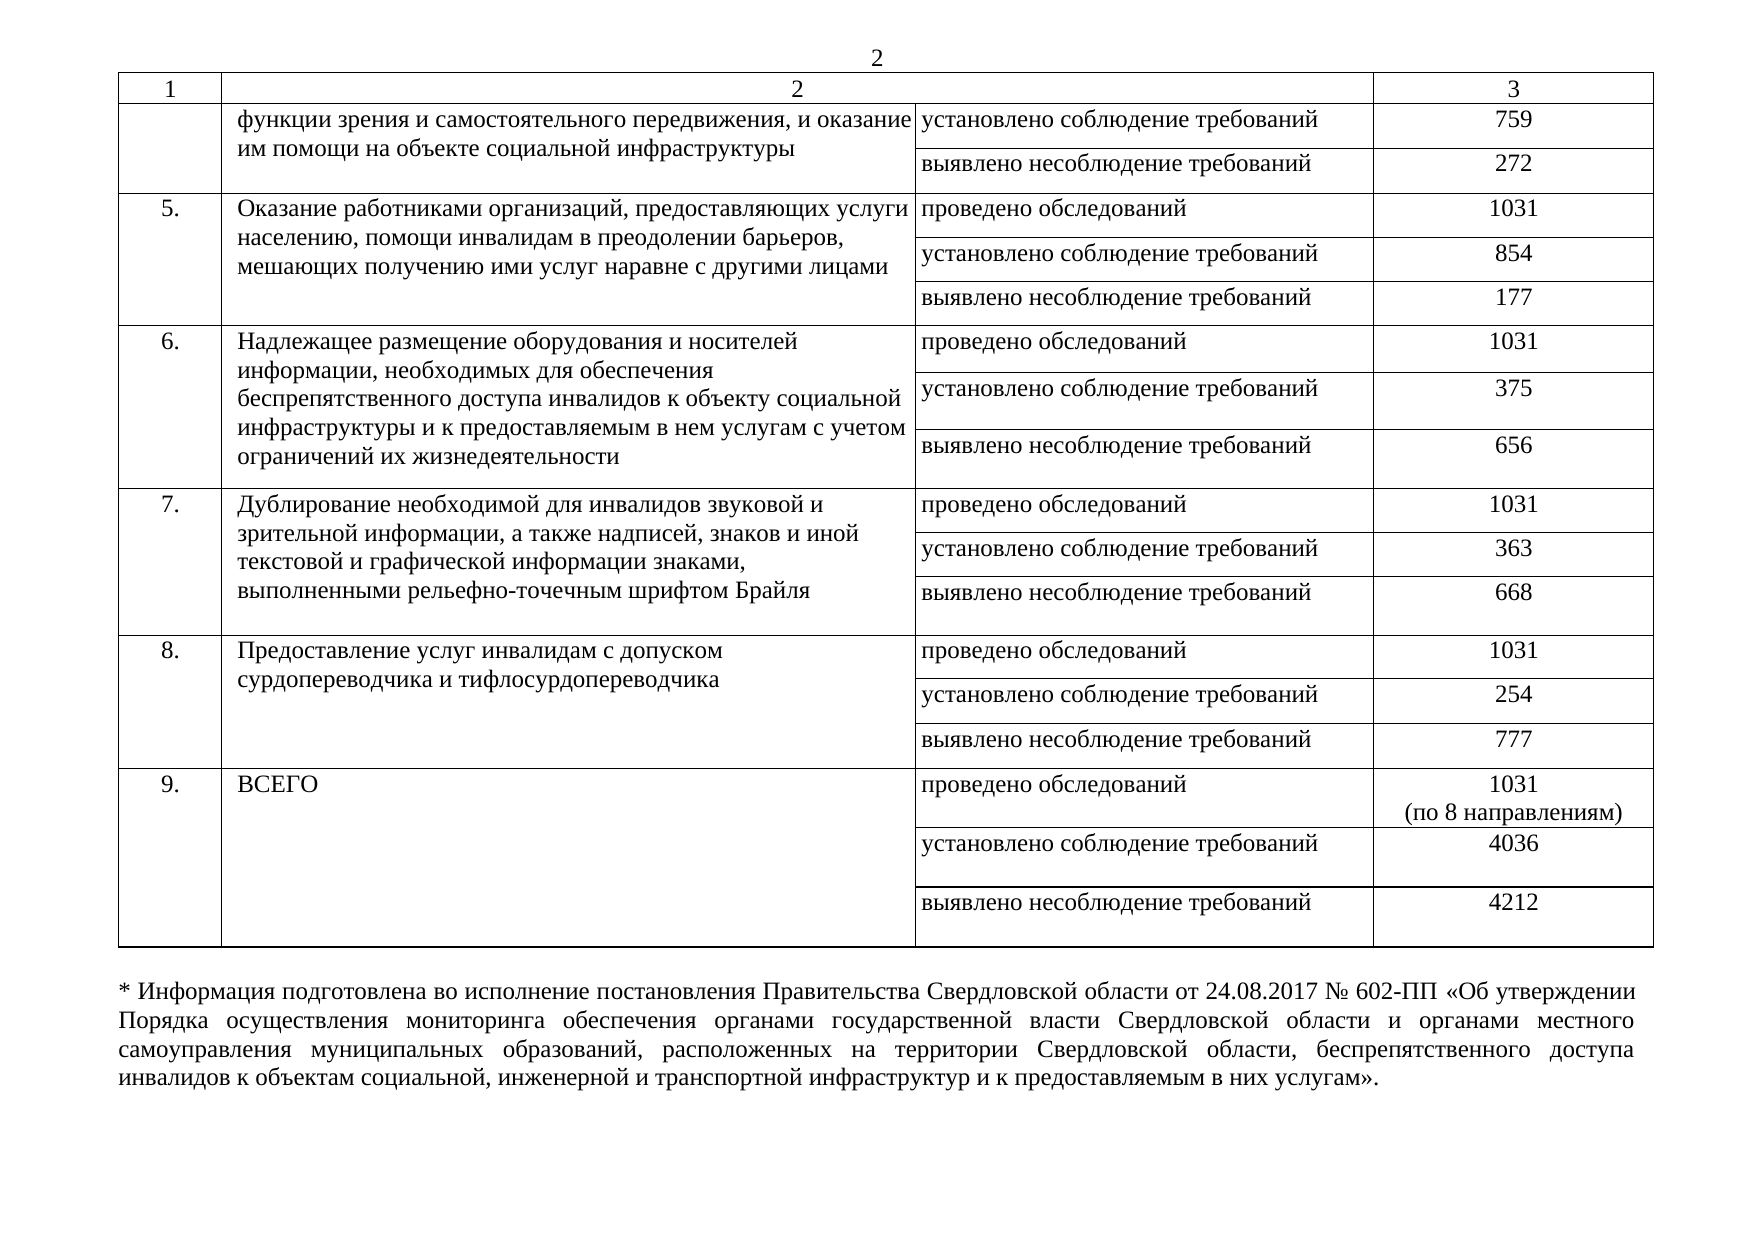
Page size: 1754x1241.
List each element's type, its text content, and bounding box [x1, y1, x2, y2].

table_cell установлено соблюдение требований [916, 533, 1373, 576]
table_header 2 [222, 73, 1373, 103]
table_cell Надлежащее размещение оборудования и носителей информации, необходимых для обеспечения беспрепятственного доступа инвалидов к объекту социальной инфраструктуры и к предоставляемым в нем услугам с учетом ограничений их жизнедеятельности [222, 326, 915, 488]
table_cell выявлено несоблюдение требований [916, 282, 1373, 325]
table_cell 777 [1374, 724, 1653, 768]
table_cell выявлено несоблюдение требований [916, 577, 1373, 634]
table_cell Оказание работниками организаций, предоставляющих услуги населению, помощи инвалидам в преодолении барьеров, мешающих получению ими услуг наравне с другими лицами [222, 194, 915, 325]
table_cell проведено обследований [916, 194, 1373, 237]
table_header 3 [1374, 73, 1653, 103]
table_cell установлено соблюдение требований [916, 828, 1373, 886]
table_cell 854 [1374, 238, 1653, 281]
table_cell 5. [119, 194, 221, 325]
table_cell 177 [1374, 282, 1653, 325]
table_cell ВСЕГО [222, 769, 915, 946]
table_cell 656 [1374, 430, 1653, 488]
table_cell 4036 [1374, 828, 1653, 886]
table_cell 8. [119, 636, 221, 768]
table_cell выявлено несоблюдение требований [916, 888, 1373, 946]
table_cell 272 [1374, 149, 1653, 192]
table_cell установлено соблюдение требований [916, 679, 1373, 723]
table_cell установлено соблюдение требований [916, 104, 1373, 147]
table_cell 1031 [1374, 194, 1653, 237]
table_cell выявлено несоблюдение требований [916, 149, 1373, 192]
table_cell установлено соблюдение требований [916, 373, 1373, 429]
table_cell 1031 [1374, 489, 1653, 532]
table_cell Дублирование необходимой для инвалидов звуковой и зрительной информации, а также надписей, знаков и иной текстовой и графической информации знаками, выполненными рельефно-точечным шрифтом Брайля [222, 489, 915, 634]
table_cell выявлено несоблюдение требований [916, 430, 1373, 488]
table_cell 254 [1374, 679, 1653, 723]
table_cell выявлено несоблюдение требований [916, 724, 1373, 768]
table_cell проведено обследований [916, 489, 1373, 532]
table_cell 363 [1374, 533, 1653, 576]
table_cell установлено соблюдение требований [916, 238, 1373, 281]
table_cell 668 [1374, 577, 1653, 634]
table_cell проведено обследований [916, 636, 1373, 678]
table_cell 6. [119, 326, 221, 488]
table_cell 4. [119, 104, 221, 192]
table_cell 9. [119, 769, 221, 946]
table_cell 759 [1374, 104, 1653, 147]
table_cell 1031 [1374, 326, 1653, 372]
table_header 1 [119, 73, 221, 103]
table_cell 7. [119, 489, 221, 634]
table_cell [222, 104, 915, 192]
table_cell 375 [1374, 373, 1653, 429]
table_cell Предоставление услуг инвалидам с допуском сурдопереводчика и тифлосурдопереводчика [222, 636, 915, 768]
table_cell 1031 (по 8 направлениям) [1374, 769, 1653, 827]
table_cell 1031 [1374, 636, 1653, 678]
table_cell проведено обследований [916, 326, 1373, 372]
table_cell 4212 [1374, 888, 1653, 946]
table_cell проведено обследований [916, 769, 1373, 827]
text * Информация подготовлена во исполнение постановления Правительства Свердловской области от 24.08.2017 № 602-ПП «Об утверждении Порядка осуществления мониторинга обеспечения органами государственной власти Свердловской области и органами местного самоуправления муниципальных образований, расположенных на территории Свердловской области, беспрепятственного доступа инвалидов к объектам социальной, инженерной и транспортной инфраструктур и к предоставляемым в них услугам». [118, 976, 1636, 1091]
